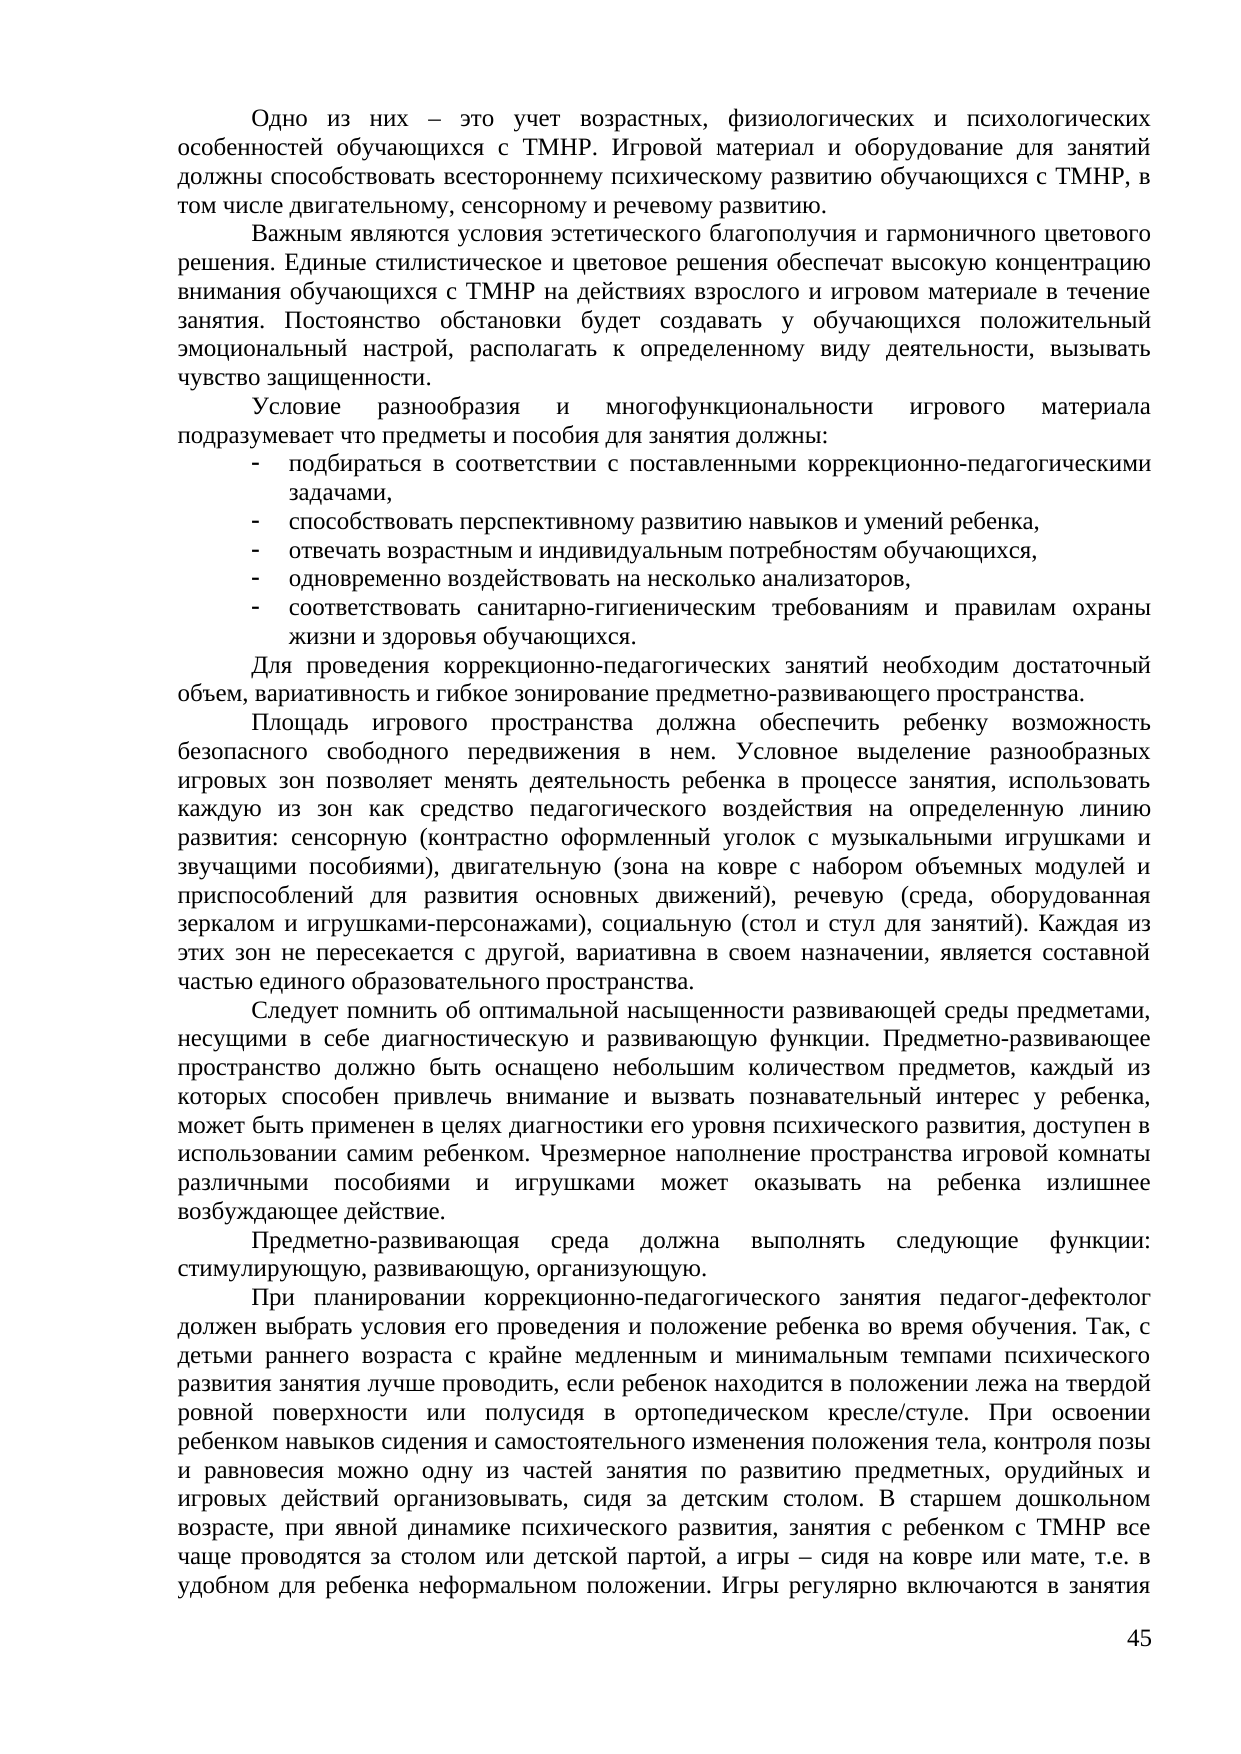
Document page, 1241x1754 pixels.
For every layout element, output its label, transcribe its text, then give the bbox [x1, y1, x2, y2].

text Условие разнообразия и многофункциональности игрового материала подразумевает что предметы и пособия для занятия должны: [177, 391, 1152, 448]
text Важным являются условия эстетического благополучия и гармоничного цветового решения. Единые стилистическое и цветовое решения обеспечат высокую концентрацию внимания обучающихся с ТМНР на действиях взрослого и игровом материале в течение занятия. Постоянство обстановки будет создавать у обучающихся положительный эмоциональный настрой, располагать к определенному виду деятельности, вызывать чувство защищенности. [177, 218, 1152, 391]
text Одно из них – это учет возрастных, физиологических и психологических особенностей обучающихся с ТМНР. Игровой материал и оборудование для занятий должны способствовать всестороннему психическому развитию обучающихся с ТМНР, в том числе двигательному, сенсорному и речевому развитию. [177, 103, 1152, 218]
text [177, 1282, 1152, 1598]
text Площадь игрового пространства должна обеспечить ребенку возможность безопасного свободного передвижения в нем. Условное выделение разнообразных игровых зон позволяет менять деятельность ребенка в процессе занятия, использовать каждую из зон как средство педагогического воздействия на определенную линию развития: сенсорную (контрастно оформленный уголок с музыкальными игрушками и звучащими пособиями), двигательную (зона на ковре с набором объемных модулей и приспособлений для развития основных движений), речевую (среда, оборудованная зеркалом и игрушками-персонажами), социальную (стол и стул для занятий). Каждая из этих зон не пересекается с другой, вариативна в своем назначении, является составной частью единого образовательного пространства. [177, 707, 1152, 995]
text Предметно-развивающая среда должна выполнять следующие функции: стимулирующую, развивающую, организующую. [177, 1225, 1152, 1282]
list отвечать возрастным и индивидуальным потребностям обучающихся, [251, 535, 1152, 563]
text Следует помнить об оптимальной насыщенности развивающей среды предметами, несущими в себе диагностическую и развивающую функции. Предметно-развивающее пространство должно быть оснащено небольшим количеством предметов, каждый из которых способен привлечь внимание и вызвать познавательный интерес у ребенка, может быть применен в целях диагностики его уровня психического развития, доступен в использовании самим ребенком. Чрезмерное наполнение пространства игровой комнаты различными пособиями и игрушками может оказывать на ребенка излишнее возбуждающее действие. [177, 995, 1152, 1225]
list соответствовать санитарно-гигиеническим требованиям и правилам охраны жизни и здоровья обучающихся. [251, 592, 1152, 650]
list одновременно воздействовать на несколько анализаторов, [251, 563, 1152, 592]
text Для проведения коррекционно-педагогических занятий необходим достаточный объем, вариативность и гибкое зонирование предметно-развивающего пространства. [177, 650, 1152, 707]
list способствовать перспективному развитию навыков и умений ребенка, [251, 506, 1152, 535]
list подбираться в соответствии с поставленными коррекционно-педагогическими задачами, [251, 448, 1152, 506]
